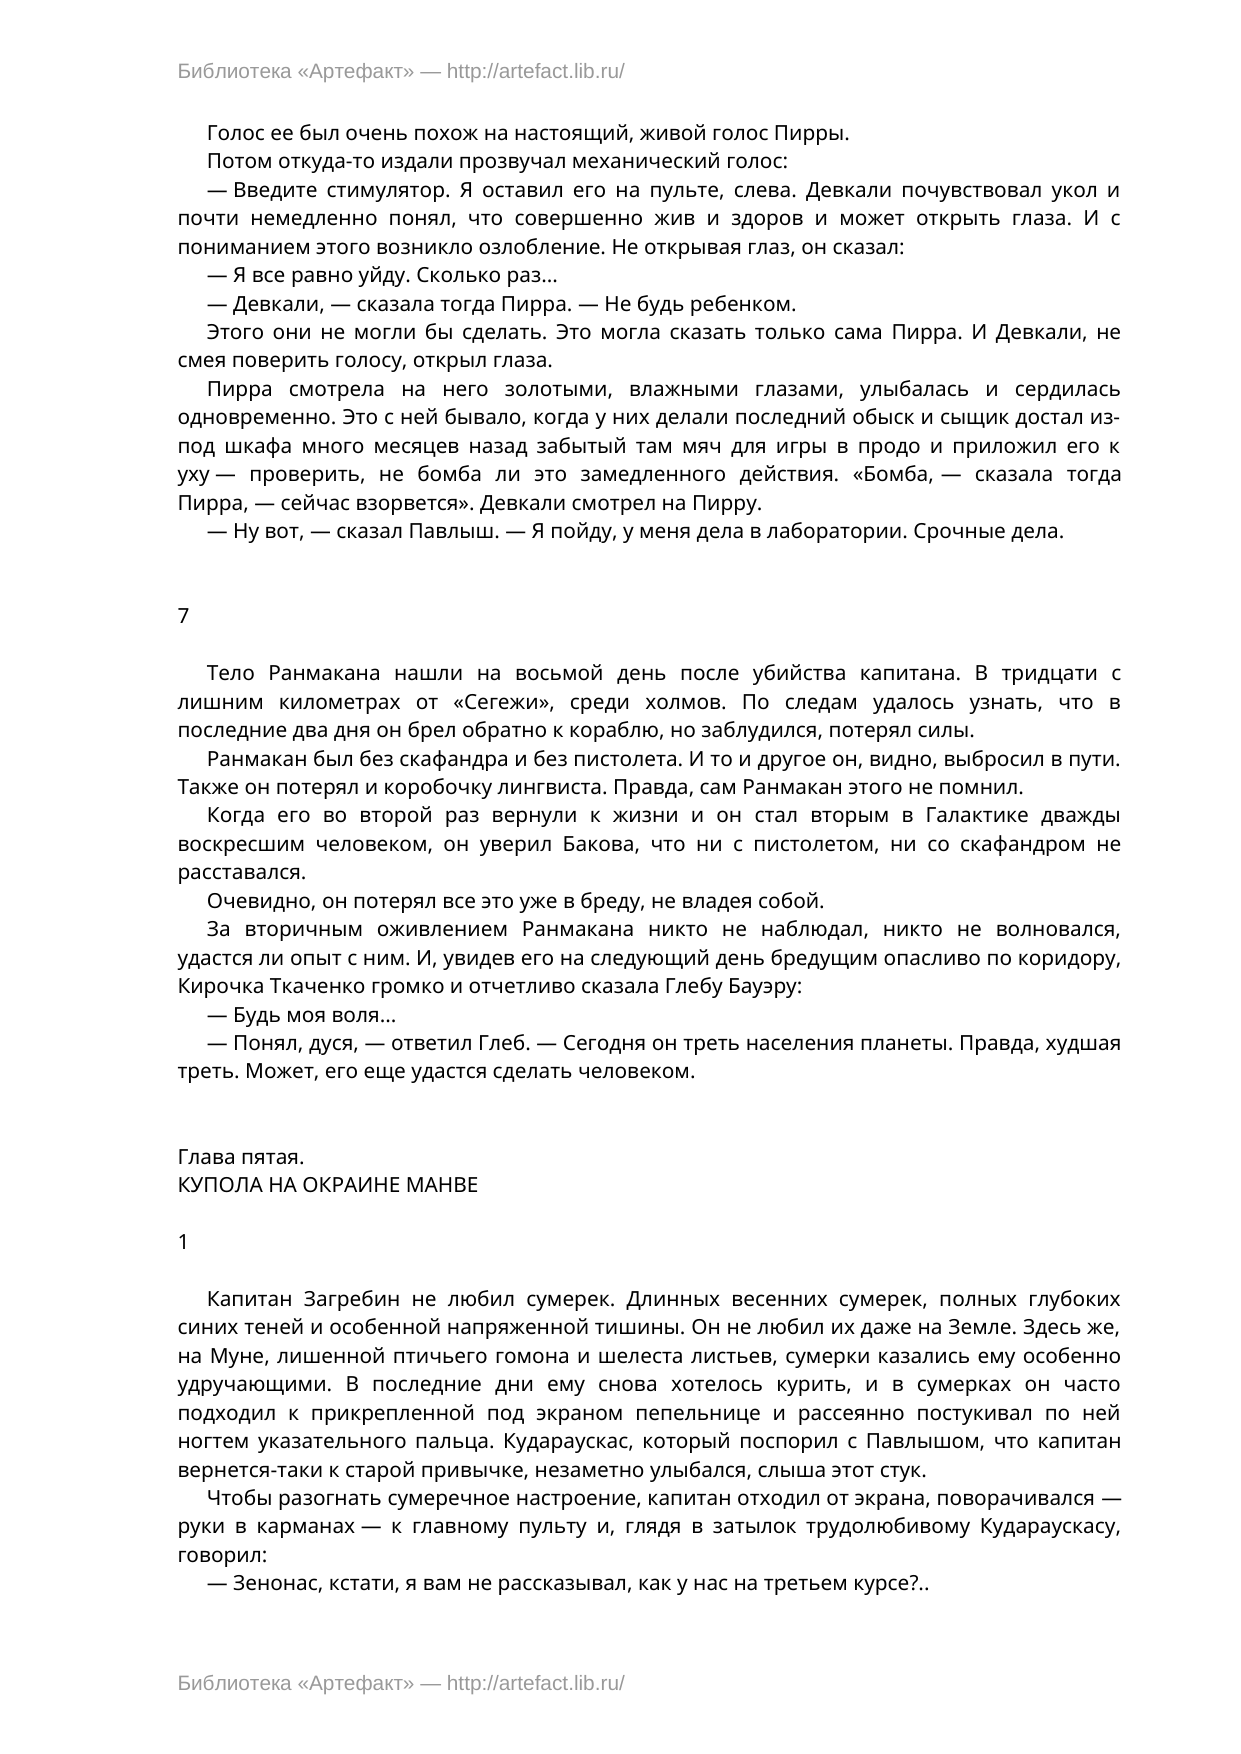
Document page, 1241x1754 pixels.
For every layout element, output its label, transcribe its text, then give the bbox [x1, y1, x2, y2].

text — Будь моя воля... [177, 1000, 1122, 1028]
subtitle Глава пятая. [177, 1142, 1122, 1170]
text Пирра смотрела на него золотыми, влажными глазами, улыбалась и сердилась одновременно. Это с ней бывало, когда у них делали последний обыск и сыщик достал из-под шкафа много месяцев назад забытый там мяч для игры в продо и приложил его к уху — проверить, не бомба ли это замедленного действия. «Бомба, — сказала тогда Пирра, — сейчас взорвется». Девкали смотрел на Пирру. [177, 374, 1122, 516]
text Чтобы разогнать сумеречное настроение, капитан отходил от экрана, поворачивался — руки в карманах — к главному пульту и, глядя в затылок трудолюбивому Кудараускасу, говорил: [177, 1483, 1122, 1568]
text Ранмакан был без скафандра и без пистолета. И то и другое он, видно, выбросил в пути. Также он потерял и коробочку лингвиста. Правда, сам Ранмакан этого не помнил. [177, 744, 1122, 801]
text Когда его во второй раз вернули к жизни и он стал вторым в Галактике дважды воскресшим человеком, он уверил Бакова, что ни с пистолетом, ни со скафандром не расставался. [177, 801, 1122, 886]
text Потом откуда-то издали прозвучал механический голос: [177, 147, 1122, 175]
text — Я все равно уйду. Сколько раз... [177, 260, 1122, 289]
subtitle 1 [177, 1227, 1122, 1256]
text — Введите стимулятор. Я оставил его на пульте, слева. Девкали почувствовал укол и почти немедленно понял, что совершенно жив и здоров и может открыть глаза. И с пониманием этого возникло озлобление. Не открывая глаз, он сказал: [177, 175, 1122, 260]
text — Ну вот, — сказал Павлыш. — Я пойду, у меня дела в лаборатории. Срочные дела. [177, 516, 1122, 545]
subtitle КУПОЛА НА ОКРАИНЕ МАНВЕ [177, 1170, 1122, 1199]
subtitle 7 [177, 602, 1122, 630]
text Тело Ранмакана нашли на восьмой день после убийства капитана. В тридцати с лишним километрах от «Сегежи», среди холмов. По следам удалось узнать, что в последние два дня он брел обратно к кораблю, но заблудился, потерял силы. [177, 658, 1122, 744]
text — Зенонас, кстати, я вам не рассказывал, как у нас на третьем курсе?.. [177, 1568, 1122, 1597]
text За вторичным оживлением Ранмакана никто не наблюдал, никто не волновался, удастся ли опыт с ним. И, увидев его на следующий день бредущим опасливо по коридору, Кирочка Ткаченко громко и отчетливо сказала Глебу Бауэру: [177, 914, 1122, 1000]
text Голос ее был очень похож на настоящий, живой голос Пирры. [177, 118, 1122, 147]
text Очевидно, он потерял все это уже в бреду, не владея собой. [177, 886, 1122, 914]
text — Девкали, — сказала тогда Пирра. — Не будь ребенком. [177, 289, 1122, 317]
text Капитан Загребин не любил сумерек. Длинных весенних сумерек, полных глубоких синих теней и особенной напряженной тишины. Он не любил их даже на Земле. Здесь же, на Муне, лишенной птичьего гомона и шелеста листьев, сумерки казались ему особенно удручающими. В последние дни ему снова хотелось курить, и в сумерках он часто подходил к прикрепленной под экраном пепельнице и рассеянно постукивал по ней ногтем указательного пальца. Кудараускас, который поспорил с Павлышом, что капитан вернется-таки к старой привычке, незаметно улыбался, слыша этот стук. [177, 1284, 1122, 1483]
text Этого они не могли бы сделать. Это могла сказать только сама Пирра. И Девкали, не смея поверить голосу, открыл глаза. [177, 317, 1122, 374]
text — Понял, дуся, — ответил Глеб. — Сегодня он треть населения планеты. Правда, худшая треть. Может, его еще удастся сделать человеком. [177, 1028, 1122, 1085]
